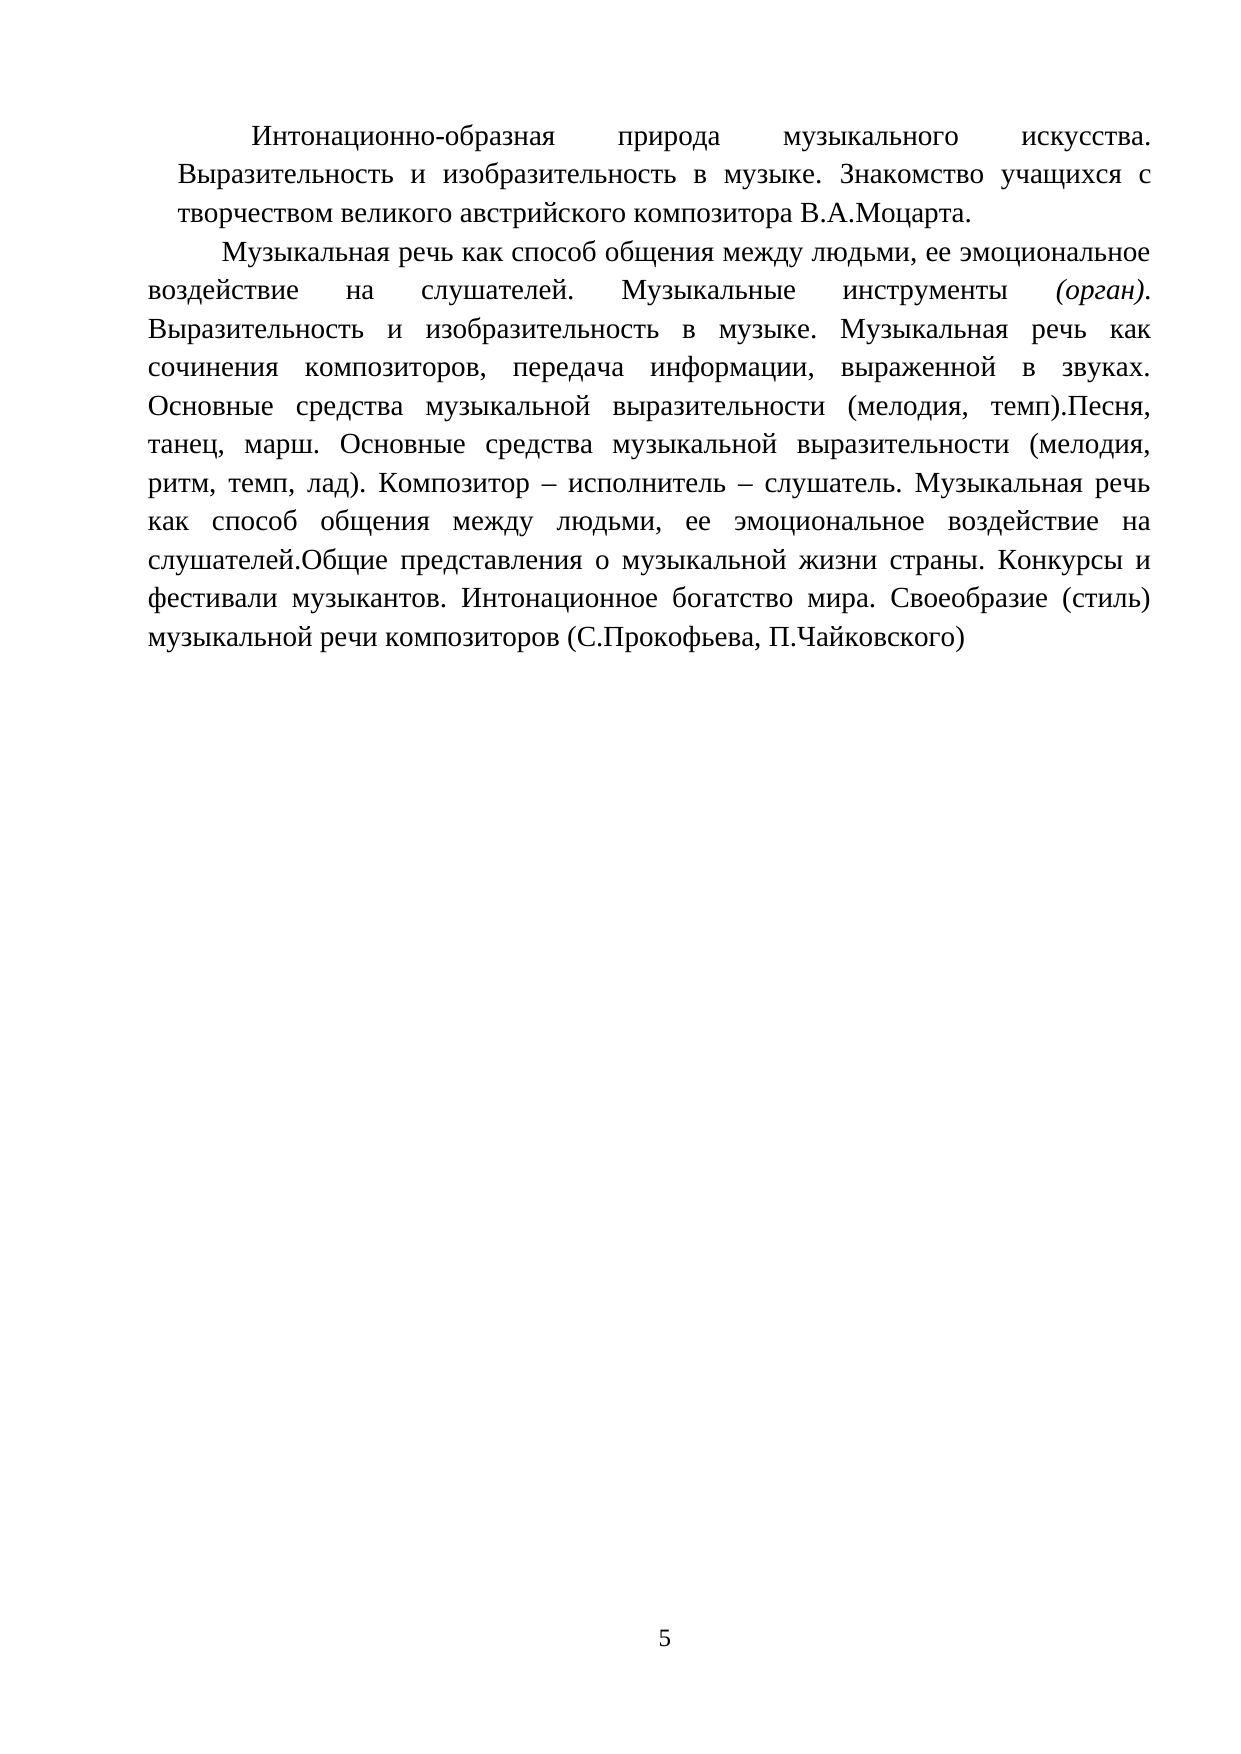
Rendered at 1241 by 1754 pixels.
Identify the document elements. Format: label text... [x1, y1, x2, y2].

text Интонационно-образная природа музыкального искусства. Выразительность и изобразительность в музыке. Знакомство учащихся с творчеством великого австрийского композитора В.А.Моцарта. [177, 118, 1152, 229]
text Музыкальная речь как способ общения между людьми, ее эмоциональное воздействие на слушателей. Музыкальные инструменты (орган). Выразительность и изобразительность в музыке. Музыкальная речь как сочинения композиторов, передача информации, выраженной в звуках. Основные средства музыкальной выразительности (мелодия, темп).Песня, танец, марш. Основные средства музыкальной выразительности (мелодия, ритм, темп, лад). Композитор – исполнитель – слушатель. Музыкальная речь как способ общения между людьми, ее эмоциональное воздействие на слушателей.Общие представления о музыкальной жизни страны. Конкурсы и фестивали музыкантов. Интонационное богатство мира. Своеобразие (стиль) музыкальной речи композиторов (С.Прокофьева, П.Чайковского) [148, 234, 1152, 653]
